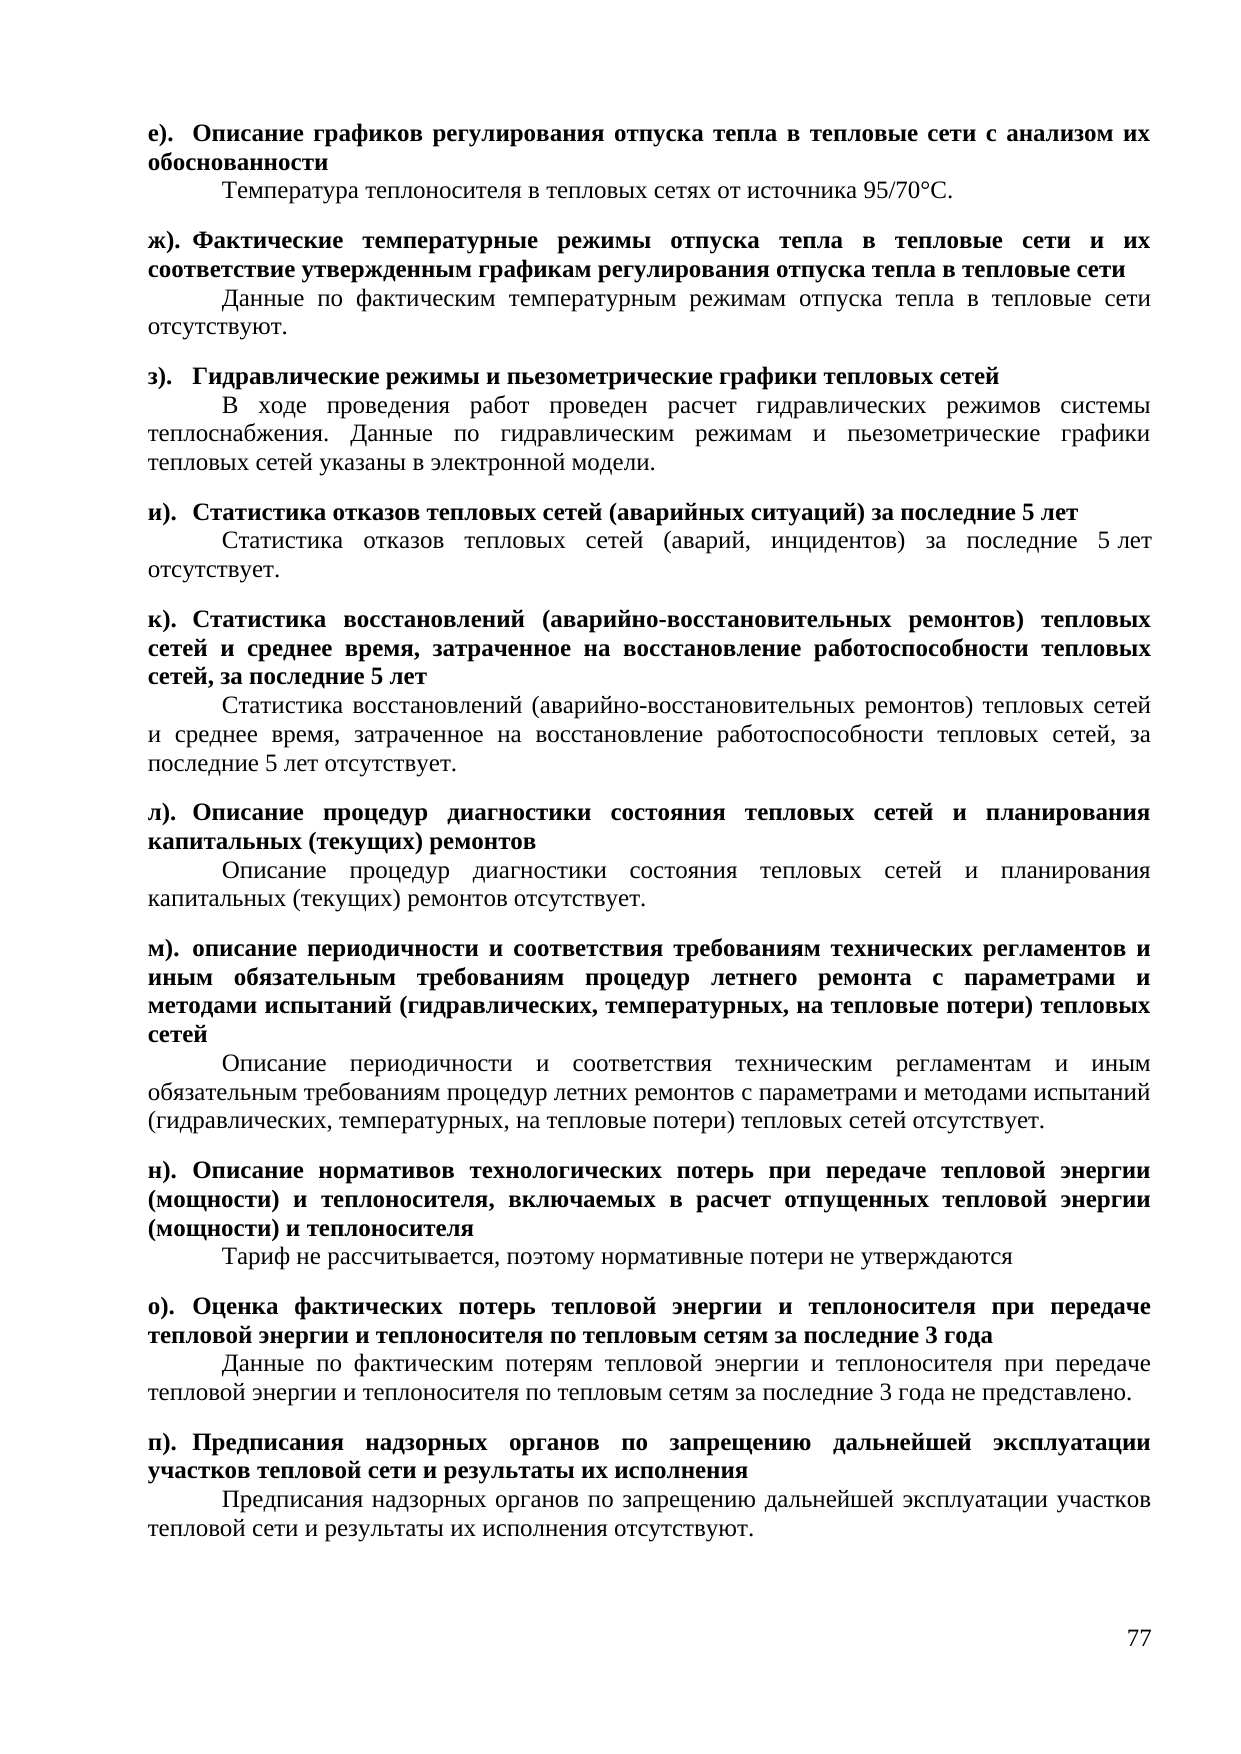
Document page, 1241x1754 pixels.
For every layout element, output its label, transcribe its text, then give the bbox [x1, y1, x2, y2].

subtitle Описание нормативов технологических потерь при передаче тепловой энергии (мощности) и теплоносителя, включаемых в расчет отпущенных тепловой энергии (мощности) и теплоносителя [148, 1155, 1152, 1241]
text Тариф не рассчитывается, поэтому нормативные потери не утверждаются [148, 1241, 1152, 1270]
text Описание процедур диагностики состояния тепловых сетей и планирования капитальных (текущих) ремонтов отсутствует. [148, 855, 1152, 912]
subtitle Описание процедур диагностики состояния тепловых сетей и планирования капитальных (текущих) ремонтов [148, 797, 1152, 855]
subtitle Предписания надзорных органов по запрещению дальнейшей эксплуатации участков тепловой сети и результаты их исполнения [148, 1427, 1152, 1484]
text Статистика восстановлений (аварийно-восстановительных ремонтов) тепловых сетей и среднее время, затраченное на восстановление работоспособности тепловых сетей, за последние 5 лет отсутствует. [148, 690, 1152, 776]
text Описание периодичности и соответствия техническим регламентам и иным обязательным требованиям процедур летних ремонтов с параметрами и методами испытаний (гидравлических, температурных, на тепловые потери) тепловых сетей отсутствует. [148, 1048, 1152, 1134]
text Температура теплоносителя в тепловых сетях от источника 95/70°С. [148, 176, 1152, 204]
subtitle Оценка фактических потерь тепловой энергии и теплоносителя при передаче тепловой энергии и теплоносителя по тепловым сетям за последние 3 года [148, 1291, 1152, 1348]
subtitle Описание графиков регулирования отпуска тепла в тепловые сети с анализом их обоснованности [148, 118, 1152, 176]
text В ходе проведения работ проведен расчет гидравлических режимов системы теплоснабжения. Данные по гидравлическим режимам и пьезометрические графики тепловых сетей указаны в электронной модели. [148, 390, 1152, 476]
subtitle Статистика восстановлений (аварийно-восстановительных ремонтов) тепловых сетей и среднее время, затраченное на восстановление работоспособности тепловых сетей, за последние 5 лет [148, 604, 1152, 690]
text Данные по фактическим потерям тепловой энергии и теплоносителя при передаче тепловой энергии и теплоносителя по тепловым сетям за последние 3 года не представлено. [148, 1348, 1152, 1406]
text Предписания надзорных органов по запрещению дальнейшей эксплуатации участков тепловой сети и результаты их исполнения отсутствуют. [148, 1484, 1152, 1542]
text Статистика отказов тепловых сетей (аварий, инцидентов) за последние 5 лет отсутствует. [148, 526, 1152, 583]
subtitle Фактические температурные режимы отпуска тепла в тепловые сети и их соответствие утвержденным графикам регулирования отпуска тепла в тепловые сети [148, 225, 1152, 283]
subtitle Статистика отказов тепловых сетей (аварийных ситуаций) за последние 5 лет [148, 497, 1152, 526]
subtitle описание периодичности и соответствия требованиям технических регламентов и иным обязательным требованиям процедур летнего ремонта с параметрами и методами испытаний (гидравлических, температурных, на тепловые потери) тепловых сетей [148, 933, 1152, 1048]
text Данные по фактическим температурным режимам отпуска тепла в тепловые сети отсутствуют. [148, 283, 1152, 340]
subtitle Гидравлические режимы и пьезометрические графики тепловых сетей [148, 361, 1152, 390]
